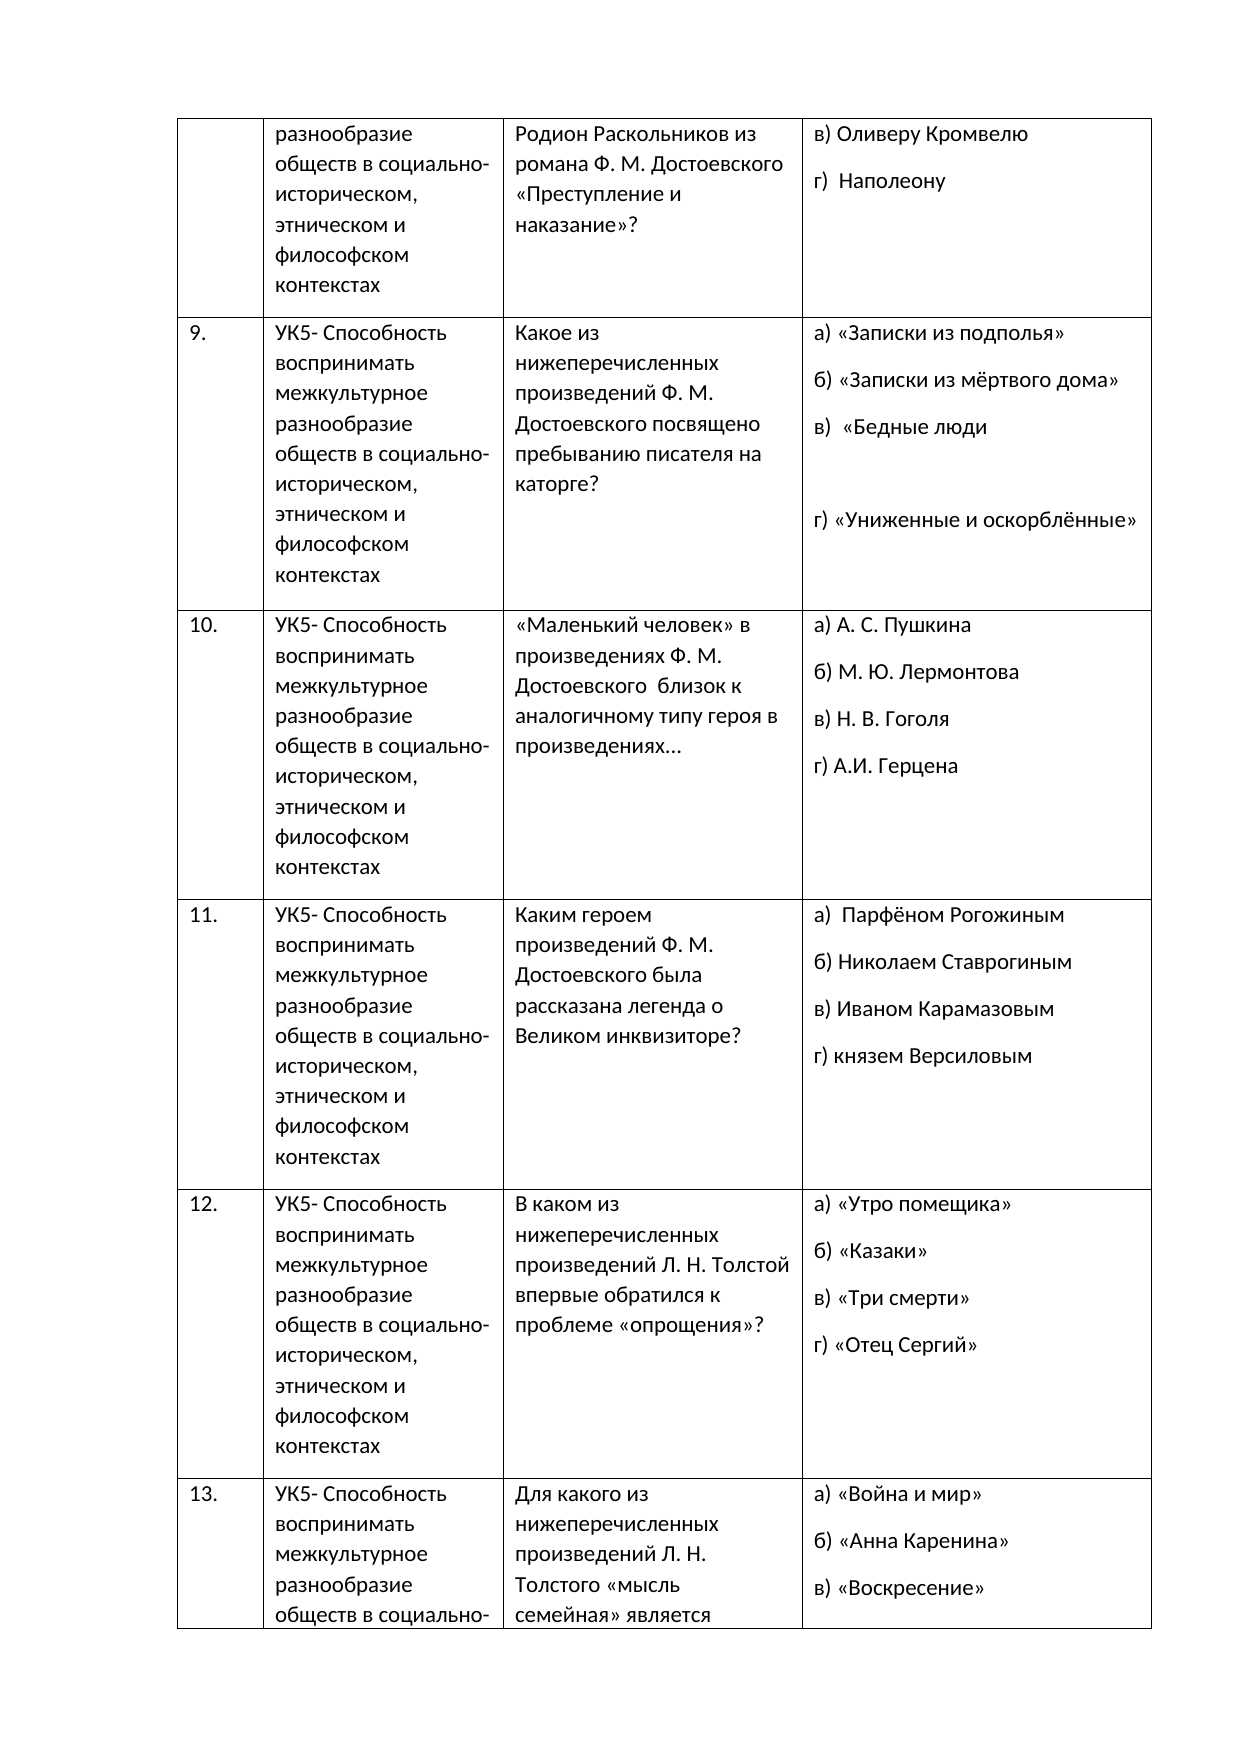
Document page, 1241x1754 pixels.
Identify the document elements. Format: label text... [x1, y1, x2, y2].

table_cell а) Парфёном Рогожиным б) Николаем Ставрогиным в) Иваном Карамазовым г) князем Версиловым [803, 900, 1151, 1188]
table_cell 9. [178, 318, 263, 609]
table_cell УК5- Способность воспринимать межкультурное разнообразие обществ в социально-историческом, этническом и философском контекстах [264, 900, 503, 1188]
table_cell 8. [178, 119, 263, 317]
table_cell 13. [178, 1479, 263, 1628]
table_cell а) А. С. Пушкина б) М. Ю. Лермонтова в) Н. В. Гоголя г) А.И. Герцена [803, 611, 1151, 899]
table_cell В каком из нижеперечисленных произведений Л. Н. Толстой впервые обратился к проблеме «опрощения»? [504, 1190, 802, 1478]
table_cell Каким героем произведений Ф. М. Достоевского была рассказана легенда о Великом инквизиторе? [504, 900, 802, 1188]
table_cell а) «Записки из подполья» б) «Записки из мёртвого дома» в) «Бедные люди г) «Униженные и оскорблённые» [803, 318, 1151, 609]
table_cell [803, 1479, 1151, 1628]
table_cell 12. [178, 1190, 263, 1478]
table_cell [504, 1479, 802, 1628]
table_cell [264, 119, 503, 317]
table_cell УК5- Способность воспринимать межкультурное разнообразие обществ в социально-историческом, этническом и философском контекстах [264, 611, 503, 899]
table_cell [264, 1479, 503, 1628]
table_cell а) «Утро помещика» б) «Казаки» в) «Три смерти» г) «Отец Сергий» [803, 1190, 1151, 1478]
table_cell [504, 119, 802, 317]
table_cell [803, 119, 1151, 317]
table_cell УК5- Способность воспринимать межкультурное разнообразие обществ в социально-историческом, этническом и философском контекстах [264, 1190, 503, 1478]
table_cell Какое из нижеперечисленных произведений Ф. М. Достоевского посвящено пребыванию писателя на каторге? [504, 318, 802, 609]
table_cell 11. [178, 900, 263, 1188]
table_cell УК5- Способность воспринимать межкультурное разнообразие обществ в социально-историческом, этническом и философском контекстах [264, 318, 503, 609]
table_cell «Маленький человек» в произведениях Ф. М. Достоевского близок к аналогичному типу героя в произведениях... [504, 611, 802, 899]
table_cell 10. [178, 611, 263, 899]
